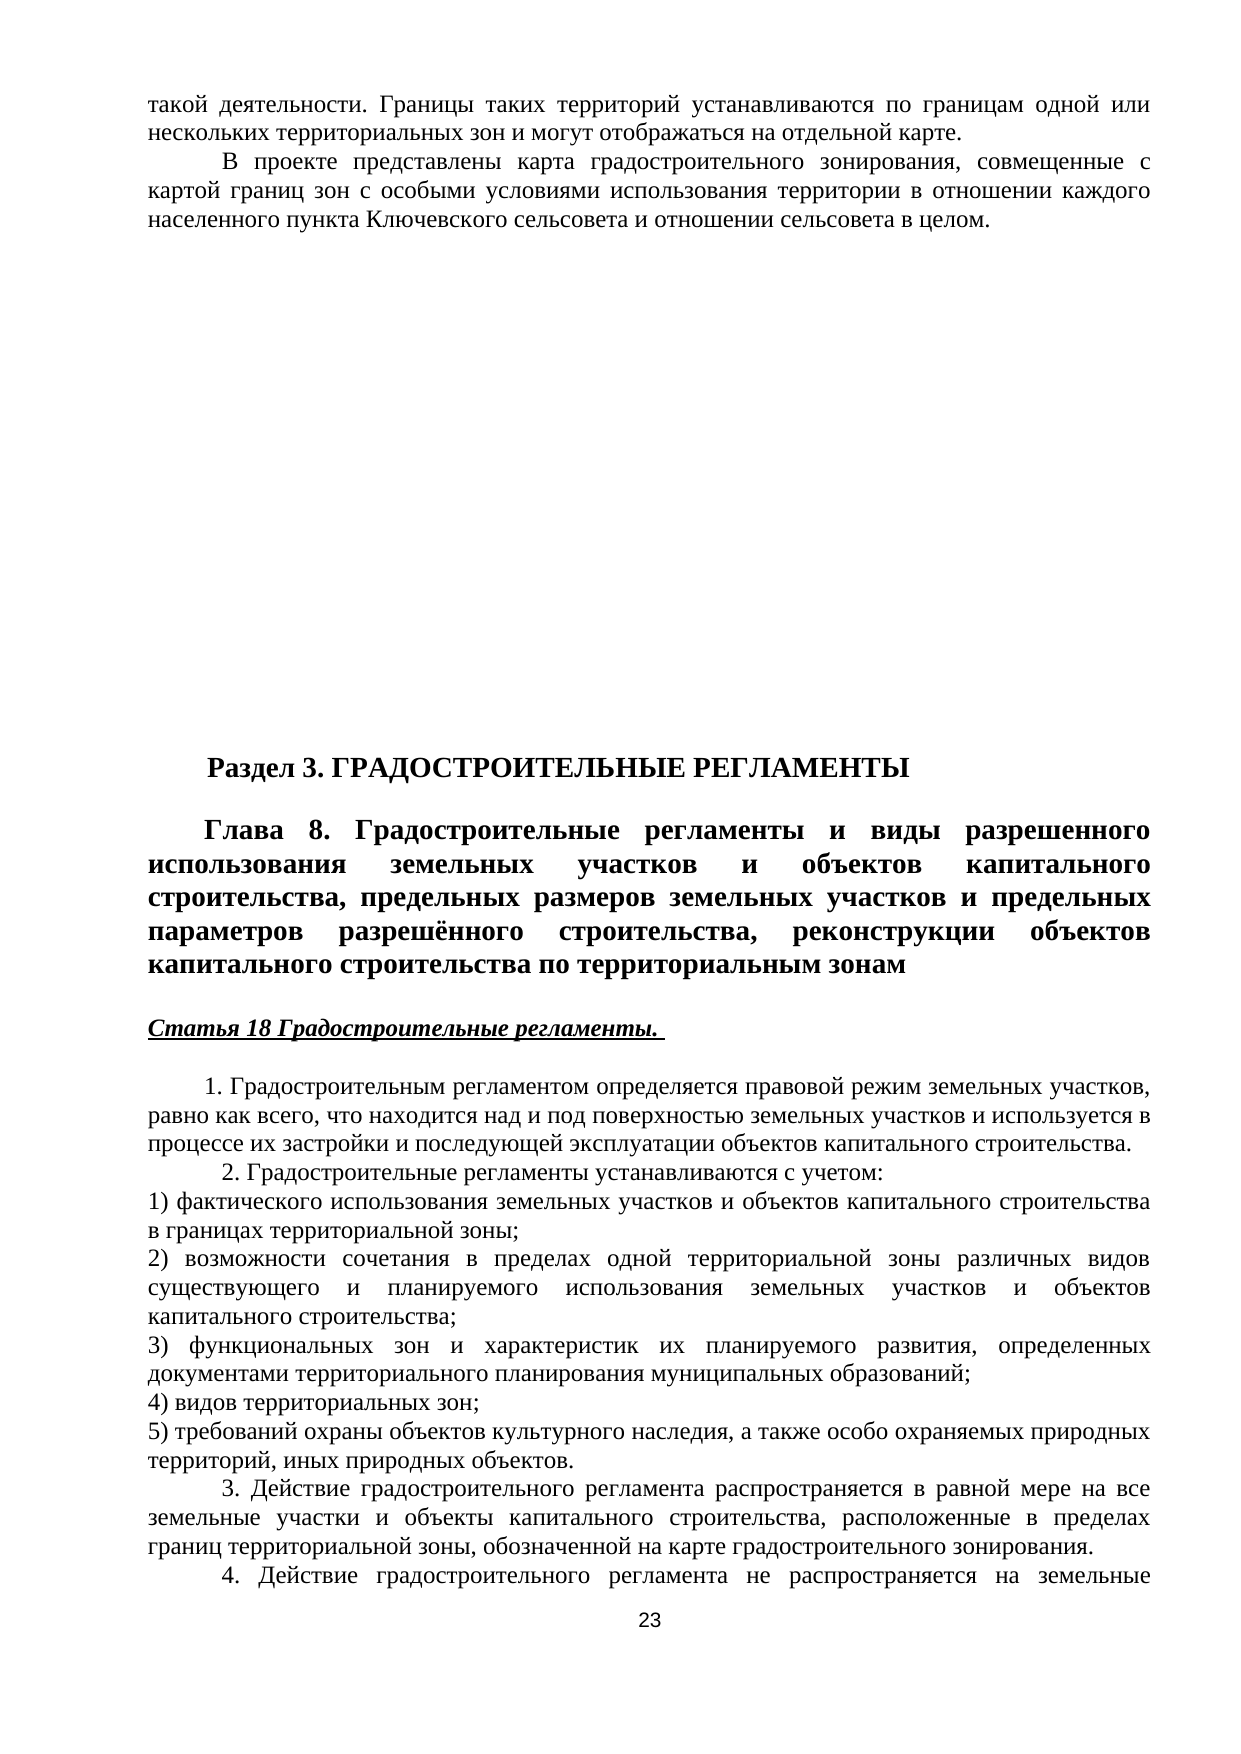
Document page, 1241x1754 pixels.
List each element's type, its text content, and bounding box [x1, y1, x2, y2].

text 5) требований охраны объектов культурного наследия, а также особо охраняемых природных территорий, иных природных объектов. [148, 1416, 1152, 1473]
text 3) функциональных зон и характеристик их планируемого развития, определенных документами территориального планирования муниципальных образований; [148, 1330, 1152, 1387]
text В проекте представлены карта градостроительного зонирования, совмещенные с картой границ зон с особыми условиями использования территории в отношении каждого населенного пункта Ключевского сельсовета и отношении сельсовета в целом. [148, 146, 1152, 232]
text Раздел 3. ГРАДОСТРОИТЕЛЬНЫЕ РЕГЛАМЕНТЫ [148, 750, 1152, 783]
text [148, 1560, 1152, 1588]
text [148, 89, 1152, 146]
text 3. Действие градостроительного регламента распространяется в равной мере на все земельные участки и объекты капитального строительства, расположенные в пределах границ территориальной зоны, обозначенной на карте градостроительного зонирования. [148, 1473, 1152, 1560]
text Статья 18 Градостроительные регламенты. [148, 1013, 1152, 1042]
text 1) фактического использования земельных участков и объектов капитального строительства в границах территориальной зоны; [148, 1186, 1152, 1243]
text 2. Градостроительные регламенты устанавливаются с учетом: [148, 1157, 1152, 1186]
text 2) возможности сочетания в пределах одной территориальной зоны различных видов существующего и планируемого использования земельных участков и объектов капитального строительства; [148, 1243, 1152, 1330]
text 1. Градостроительным регламентом определяется правовой режим земельных участков, равно как всего, что находится над и под поверхностью земельных участков и используется в процессе их застройки и последующей эксплуатации объектов капитального строительства. [148, 1071, 1152, 1157]
text 4) видов территориальных зон; [148, 1387, 1152, 1416]
text Глава 8. Градостроительные регламенты и виды разрешенного использования земельных участков и объектов капитального строительства, предельных размеров земельных участков и предельных параметров разрешённого строительства, реконструкции объектов капитального строительства по территориальным зонам [148, 812, 1152, 980]
